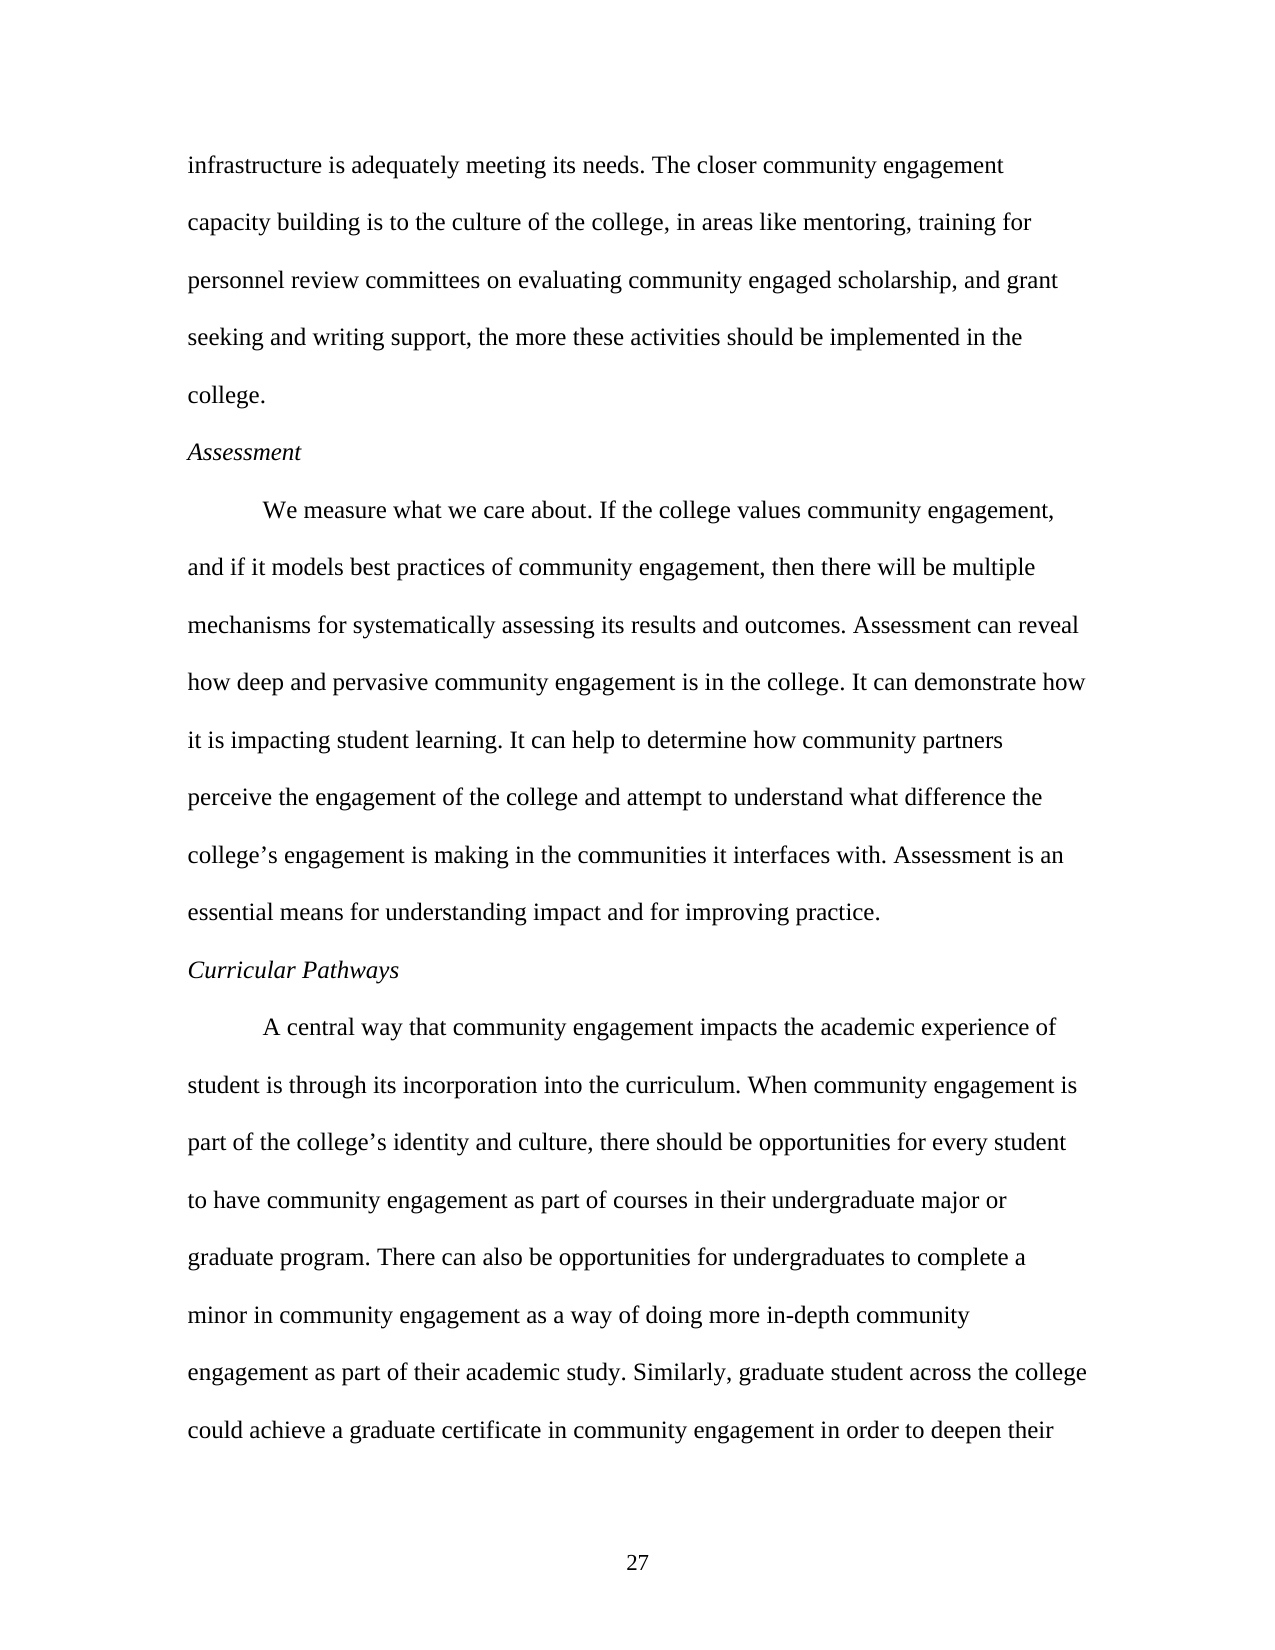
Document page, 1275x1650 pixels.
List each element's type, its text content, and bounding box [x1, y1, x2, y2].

text Assessment [187, 437, 1087, 466]
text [187, 150, 1087, 409]
text Curricular Pathways [187, 955, 1087, 984]
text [187, 1012, 1087, 1444]
text We measure what we care about. If the college values community engagement, and if it models best practices of community engagement, then there will be multiple mechanisms for systematically assessing its results and outcomes. Assessment can reveal how deep and pervasive community engagement is in the college. It can demonstrate how it is impacting student learning. It can help to determine how community partners perceive the engagement of the college and attempt to understand what difference the college’s engagement is making in the communities it interfaces with. Assessment is an essential means for understanding impact and for improving practice. [187, 495, 1087, 926]
